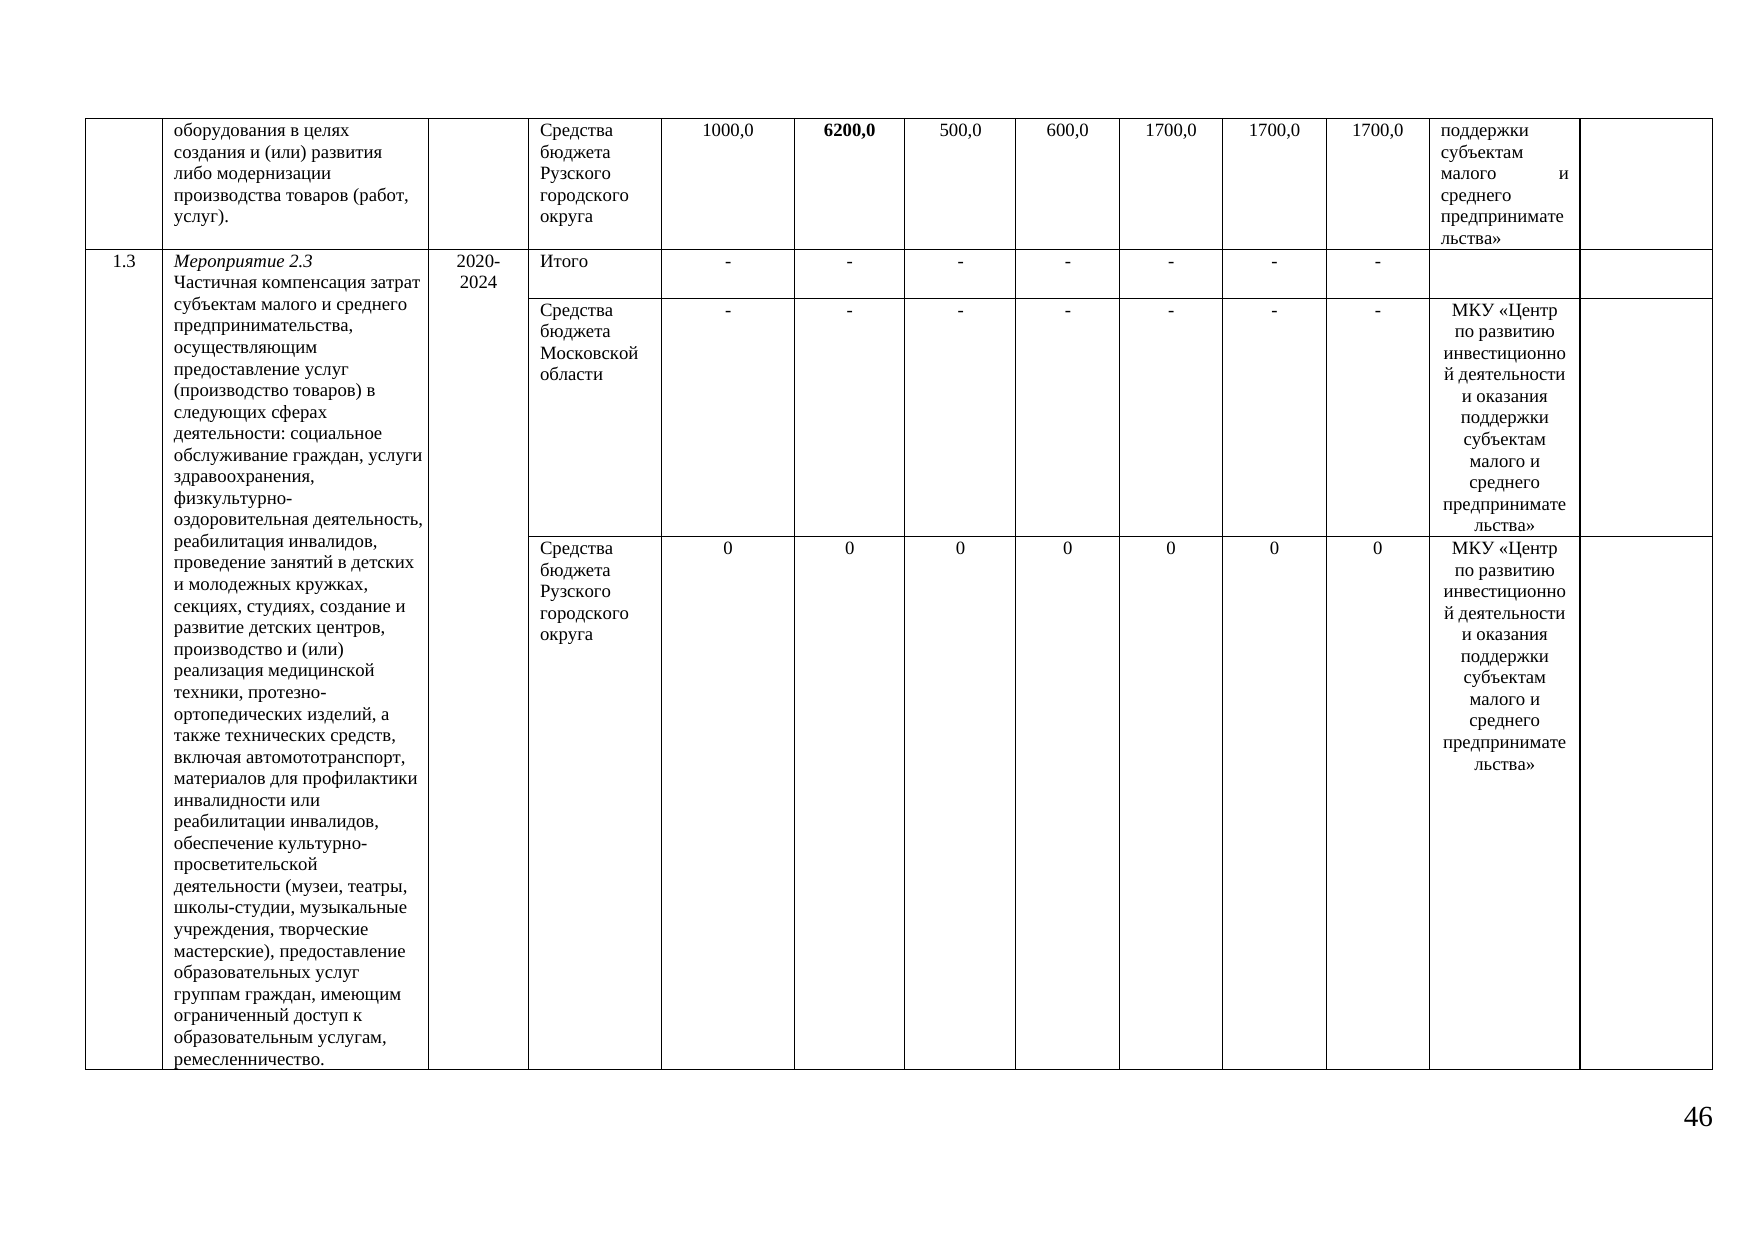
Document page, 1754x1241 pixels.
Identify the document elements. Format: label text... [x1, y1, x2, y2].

table_cell Средства бюджета Рузского городского округа [529, 119, 661, 248]
table_cell [1581, 299, 1712, 536]
table_cell 0 [1223, 537, 1326, 1069]
table_cell - [905, 250, 1015, 298]
table_cell - [1016, 250, 1119, 298]
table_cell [529, 537, 661, 1069]
table_cell - [662, 250, 794, 298]
table_cell 0 [1120, 537, 1222, 1069]
table_cell - [1327, 250, 1429, 298]
table_cell [1581, 250, 1712, 298]
table_cell Итого [529, 250, 661, 298]
table_cell - [662, 299, 794, 536]
table_cell 0 [662, 537, 794, 1069]
table_cell - [1120, 250, 1222, 298]
table_cell 1.3 [86, 250, 162, 1069]
table_cell 6200,0 [795, 119, 904, 248]
table_cell 0 [1016, 537, 1119, 1069]
table_cell 1700,0 [1327, 119, 1429, 248]
table_cell 1700,0 [1120, 119, 1222, 248]
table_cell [1430, 299, 1579, 536]
table_cell 0 [905, 537, 1015, 1069]
table_cell - [795, 250, 904, 298]
table_cell Мероприятие 2.3 Частичная компенсация затрат субъектам малого и среднего предпринимательства, осуществляющим предоставление услуг (производство товаров) в следующих сферах деятельности: социальное обслуживание граждан, услуги здравоохранения, физкультурно-оздоровительная деятельность, реабилитация инвалидов, проведение занятий в детских и молодежных кружках, секциях, студиях, создание и развитие детских центров, производство и (или) реализация медицинской техники, протезно-ортопедических изделий, а также технических средств, включая автомототранспорт, материалов для профилактики инвалидности или реабилитации инвалидов, обеспечение культурно-просветительской деятельности (музеи, театры, школы-студии, музыкальные учреждения, творческие мастерские), предоставление образовательных услуг группам граждан, имеющим ограниченный доступ к образовательным услугам, ремесленничество. [163, 250, 428, 1069]
table_cell 2020-2024 [429, 250, 528, 1069]
table_cell - [1327, 299, 1429, 536]
table_cell 0 [1327, 537, 1429, 1069]
table_cell - [795, 299, 904, 536]
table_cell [1430, 537, 1579, 1069]
table_cell - [1223, 250, 1326, 298]
table_cell Средства бюджета Московской области [529, 299, 661, 536]
table_cell [1430, 250, 1579, 298]
table_cell - [1016, 299, 1119, 536]
table_cell 500,0 [905, 119, 1015, 248]
table_cell 600,0 [1016, 119, 1119, 248]
table_cell 1000,0 [662, 119, 794, 248]
table_cell - [905, 299, 1015, 536]
table_cell - [1223, 299, 1326, 536]
table_cell 0 [795, 537, 904, 1069]
table_cell [1581, 537, 1712, 1069]
table_cell - [1120, 299, 1222, 536]
table_cell 1700,0 [1223, 119, 1326, 248]
